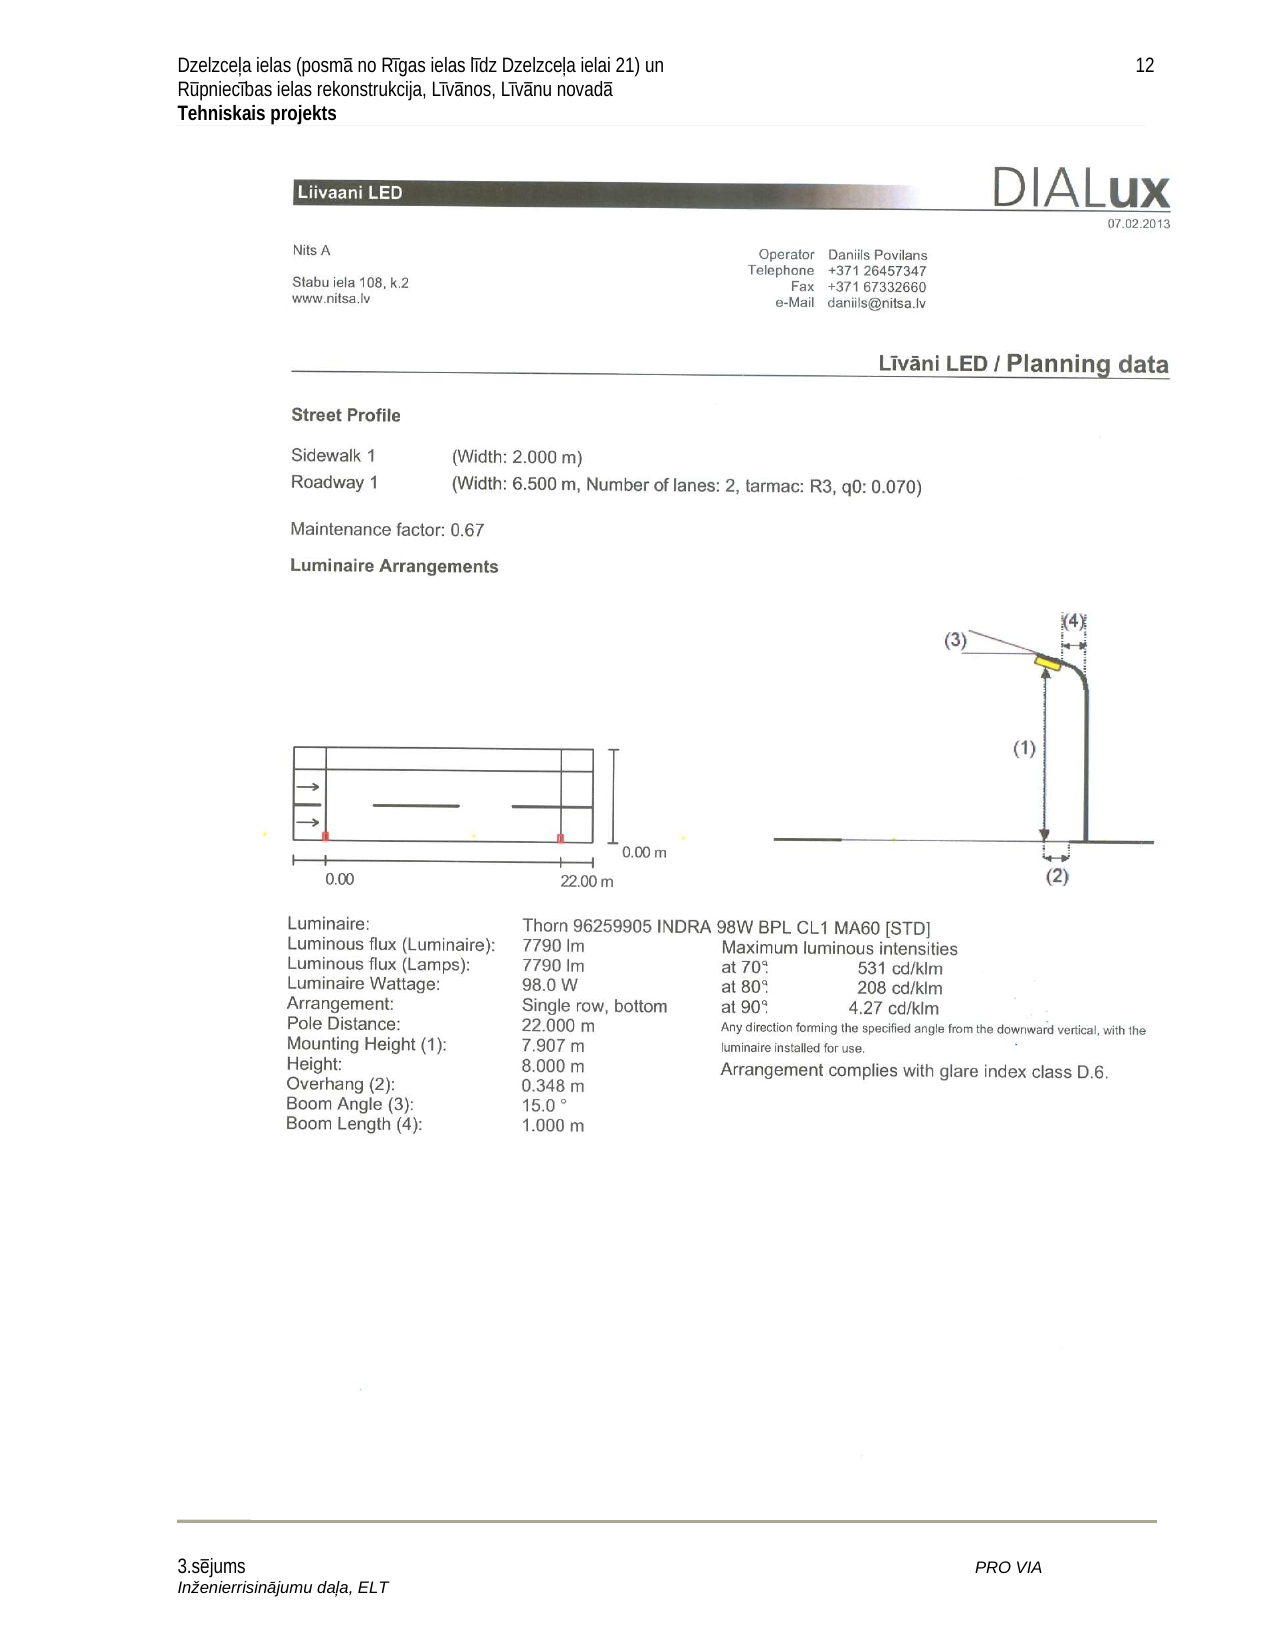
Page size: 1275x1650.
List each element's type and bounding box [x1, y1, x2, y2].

picture [251, 159, 1180, 1520]
